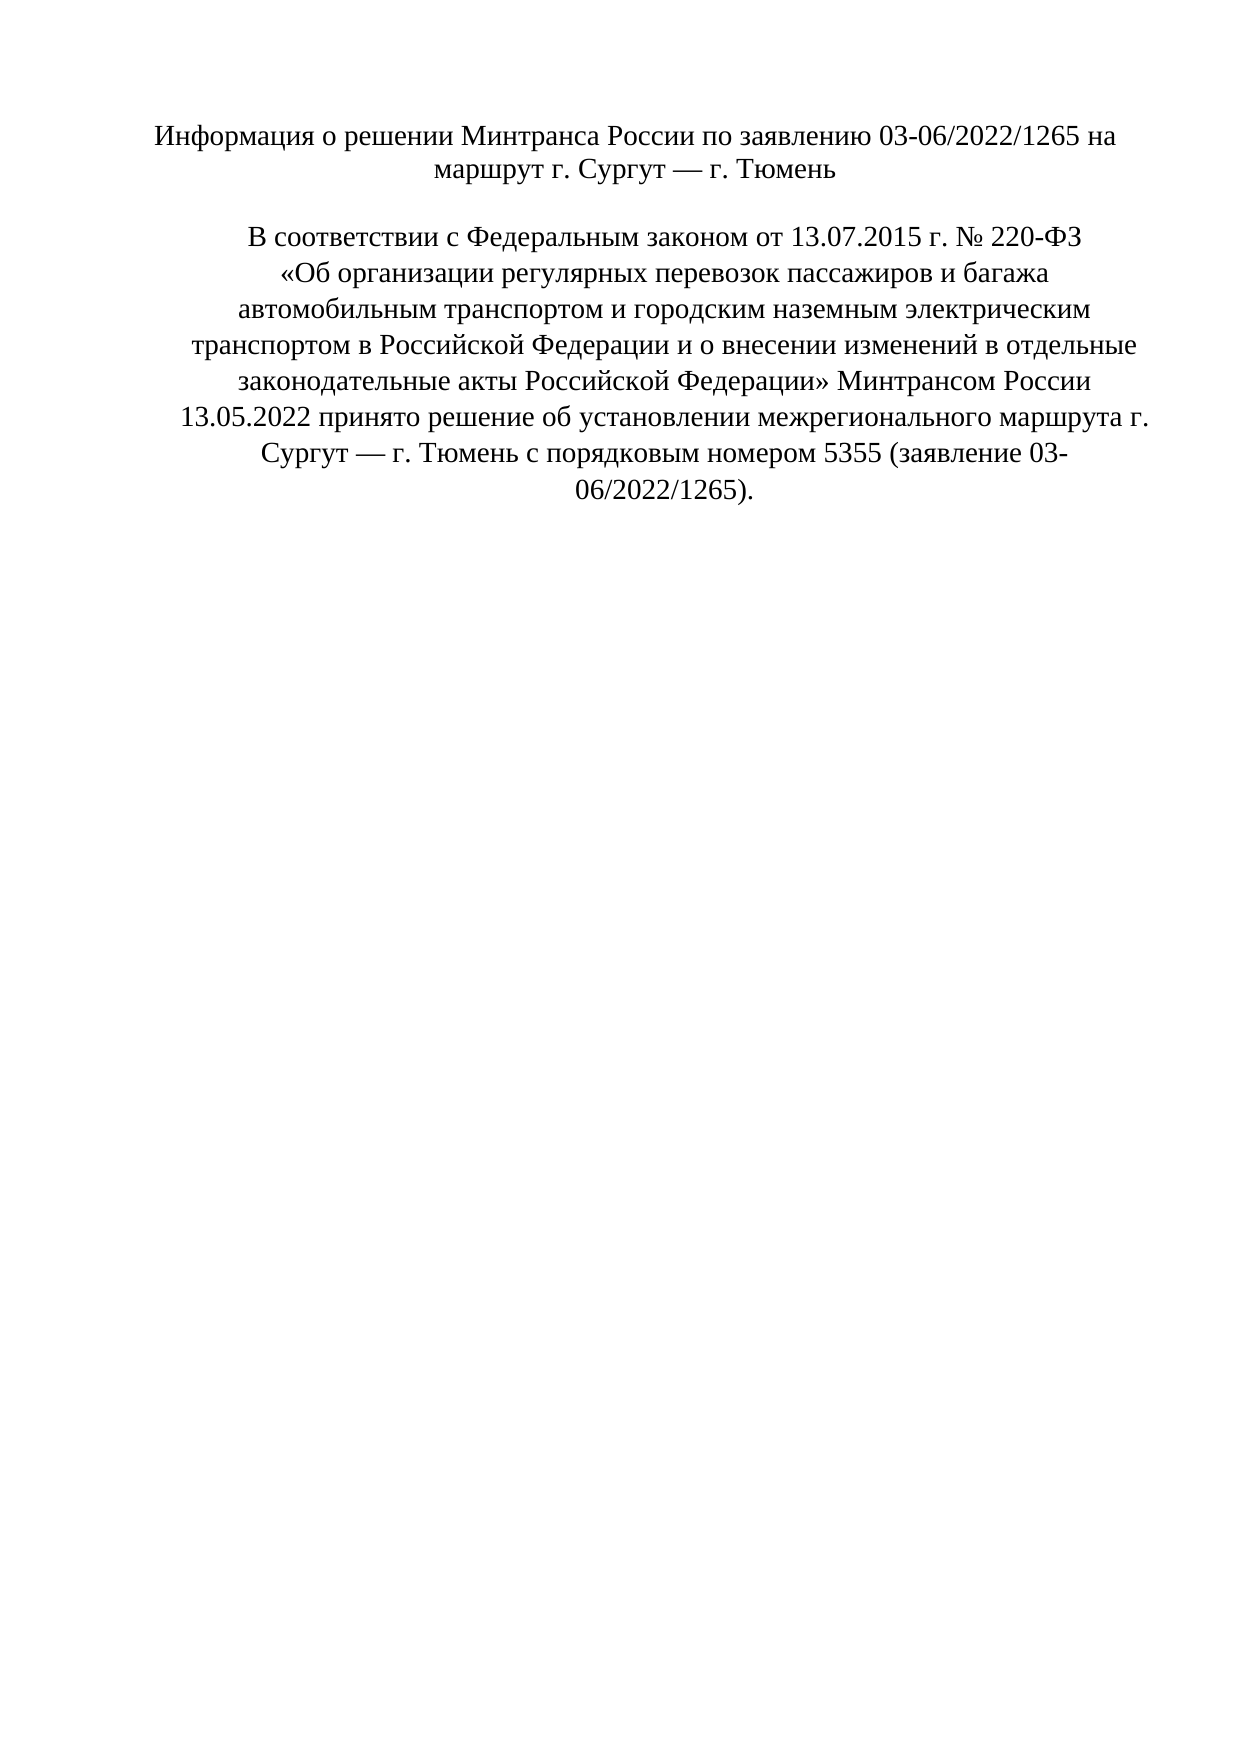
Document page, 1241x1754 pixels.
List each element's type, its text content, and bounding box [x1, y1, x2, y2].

text Информация о решении Минтранса России по заявлению 03-06/2022/1265 на маршрут г. Сургут — г. Тюмень [118, 118, 1152, 185]
text В соответствии с Федеральным законом от 13.07.2015 г. № 220-ФЗ «Об организации регулярных перевозок пассажиров и багажа автомобильным транспортом и городским наземным электрическим транспортом в Российской Федерации и о внесении изменений в отдельные законодательные акты Российской Федерации» Минтрансом России 13.05.2022 принято решение об установлении межрегионального маршрута г. Сургут — г. Тюмень с порядковым номером 5355 (заявление 03-06/2022/1265). [177, 219, 1152, 505]
